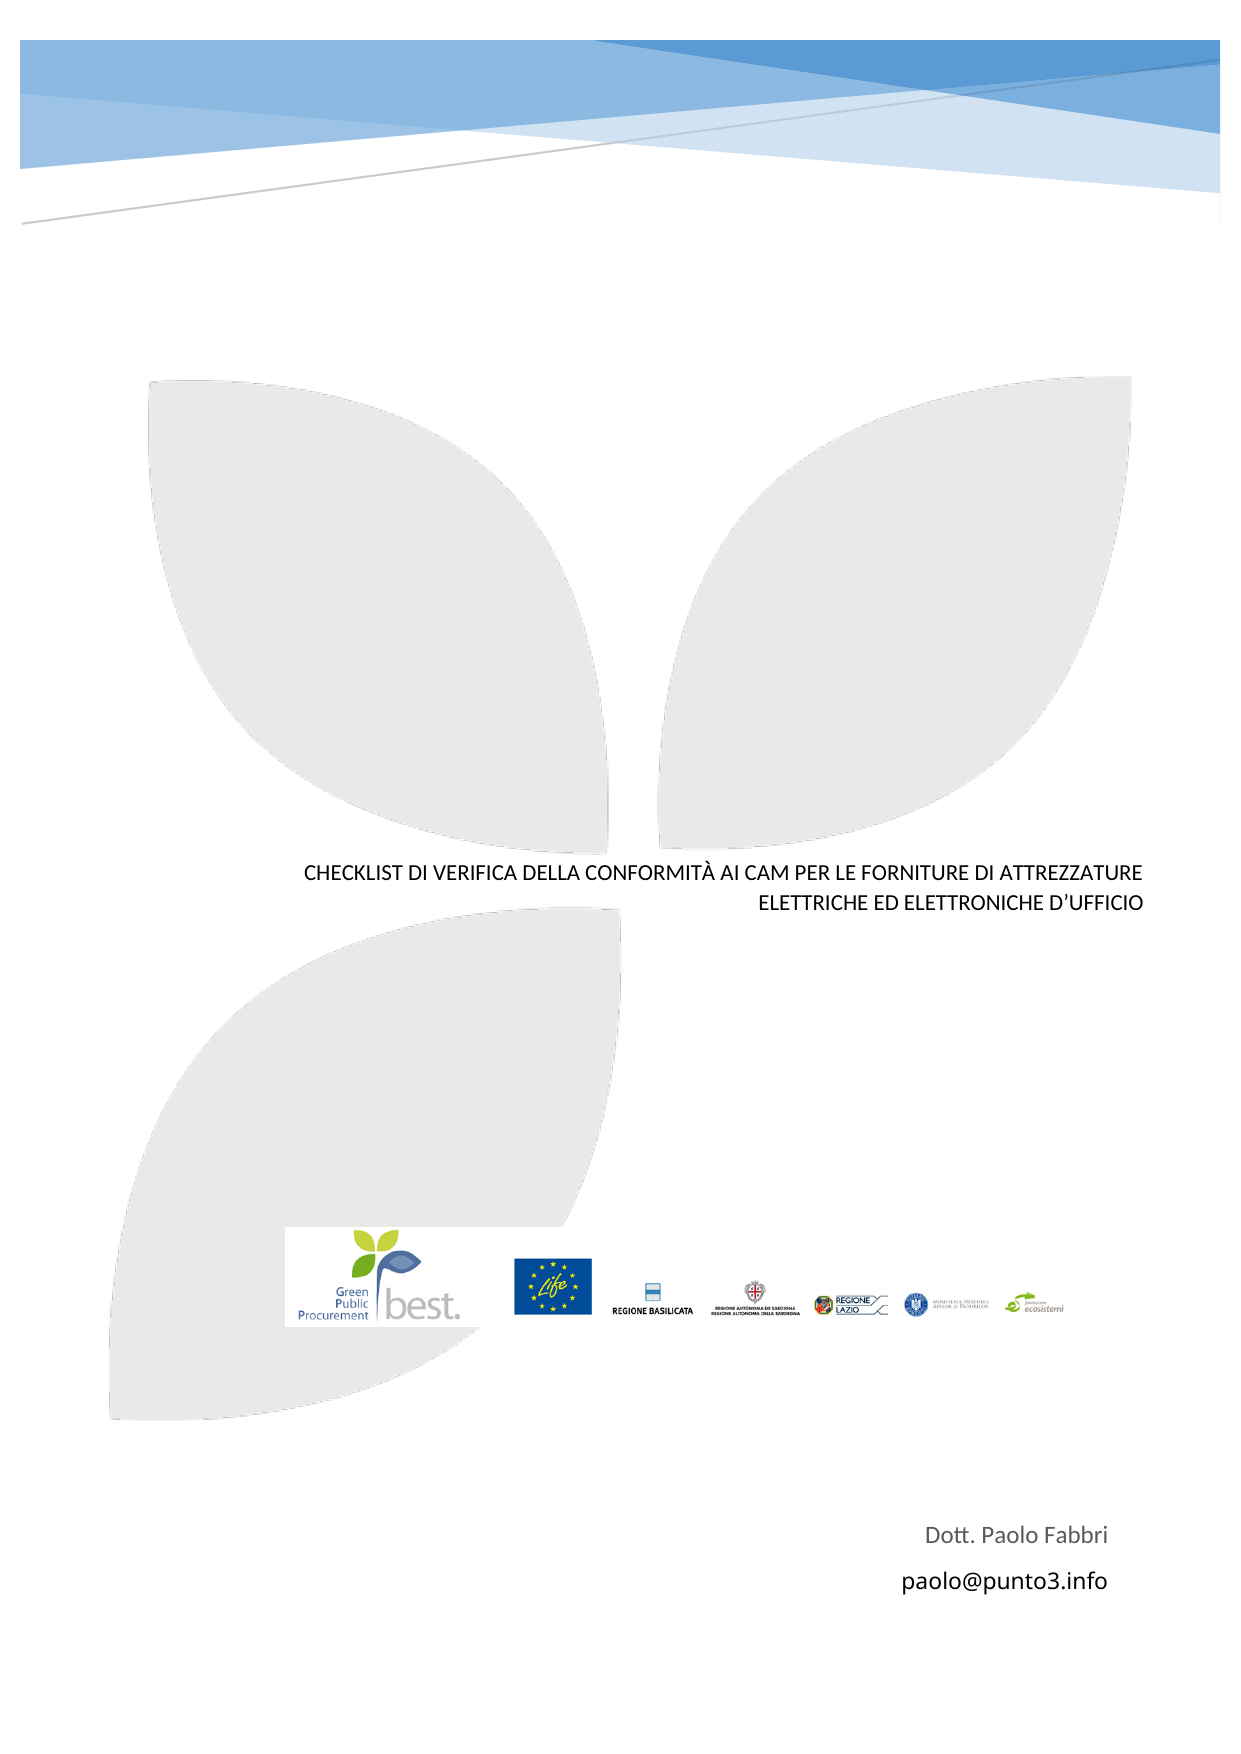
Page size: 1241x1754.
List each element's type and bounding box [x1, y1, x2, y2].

picture [108, 376, 1132, 1421]
picture [20, 40, 1221, 240]
